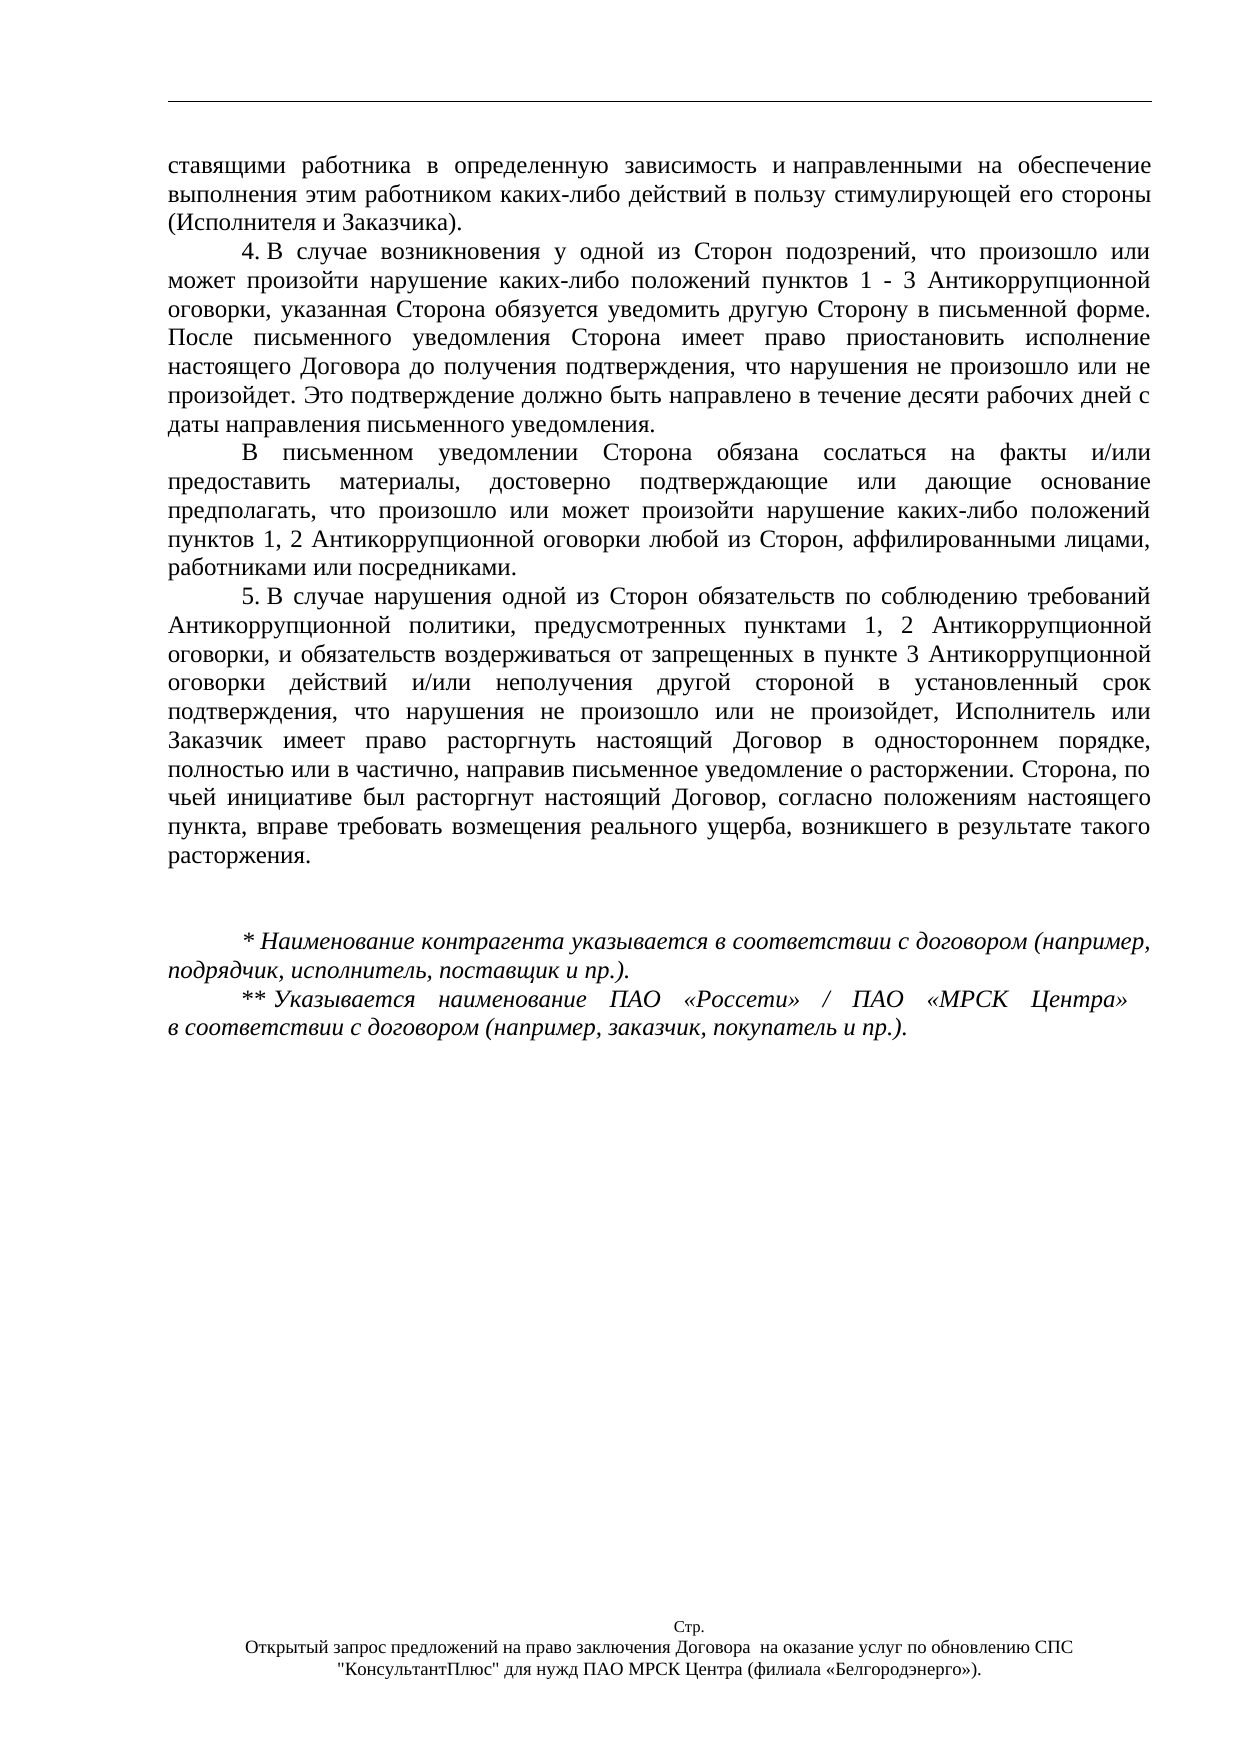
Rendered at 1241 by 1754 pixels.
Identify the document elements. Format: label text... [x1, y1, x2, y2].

text 4. В случае возникновения у одной из Сторон подозрений, что произошло или может произойти нарушение каких-либо положений пунктов 1 - 3 Антикоррупционной оговорки, указанная Сторона обязуется уведомить другую Сторону в письменной форме. После письменного уведомления Сторона имеет право приостановить исполнение настоящего Договора до получения подтверждения, что нарушения не произошло или не произойдет. Это подтверждение должно быть направлено в течение десяти рабочих дней с даты направления письменного уведомления. [168, 236, 1152, 437]
text * Наименование контрагента указывается в соответствии с договором (например, подрядчик, исполнитель, поставщик и пр.). [168, 926, 1152, 984]
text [168, 150, 1152, 236]
text ** Указывается наименование ПАО «Россети» / ПАО «МРСК Центра» в соответствии с договором (например, заказчик, покупатель и пр.). [168, 984, 1152, 1041]
text 5. В случае нарушения одной из Сторон обязательств по соблюдению требований Антикоррупционной политики, предусмотренных пунктами 1, 2 Антикоррупционной оговорки, и обязательств воздерживаться от запрещенных в пункте 3 Антикоррупционной оговорки действий и/или неполучения другой стороной в установленный срок подтверждения, что нарушения не произошло или не произойдет, Исполнитель или Заказчик имеет право расторгнуть настоящий Договор в одностороннем порядке, полностью или в частично, направив письменное уведомление о расторжении. Сторона, по чьей инициативе был расторгнут настоящий Договор, согласно положениям настоящего пункта, вправе требовать возмещения реального ущерба, возникшего в результате такого расторжения. [168, 581, 1152, 869]
text В письменном уведомлении Сторона обязана сослаться на факты и/или предоставить материалы, достоверно подтверждающие или дающие основание предполагать, что произошло или может произойти нарушение каких-либо положений пунктов 1, 2 Антикоррупционной оговорки любой из Сторон, аффилированными лицами, работниками или посредниками. [168, 437, 1152, 581]
